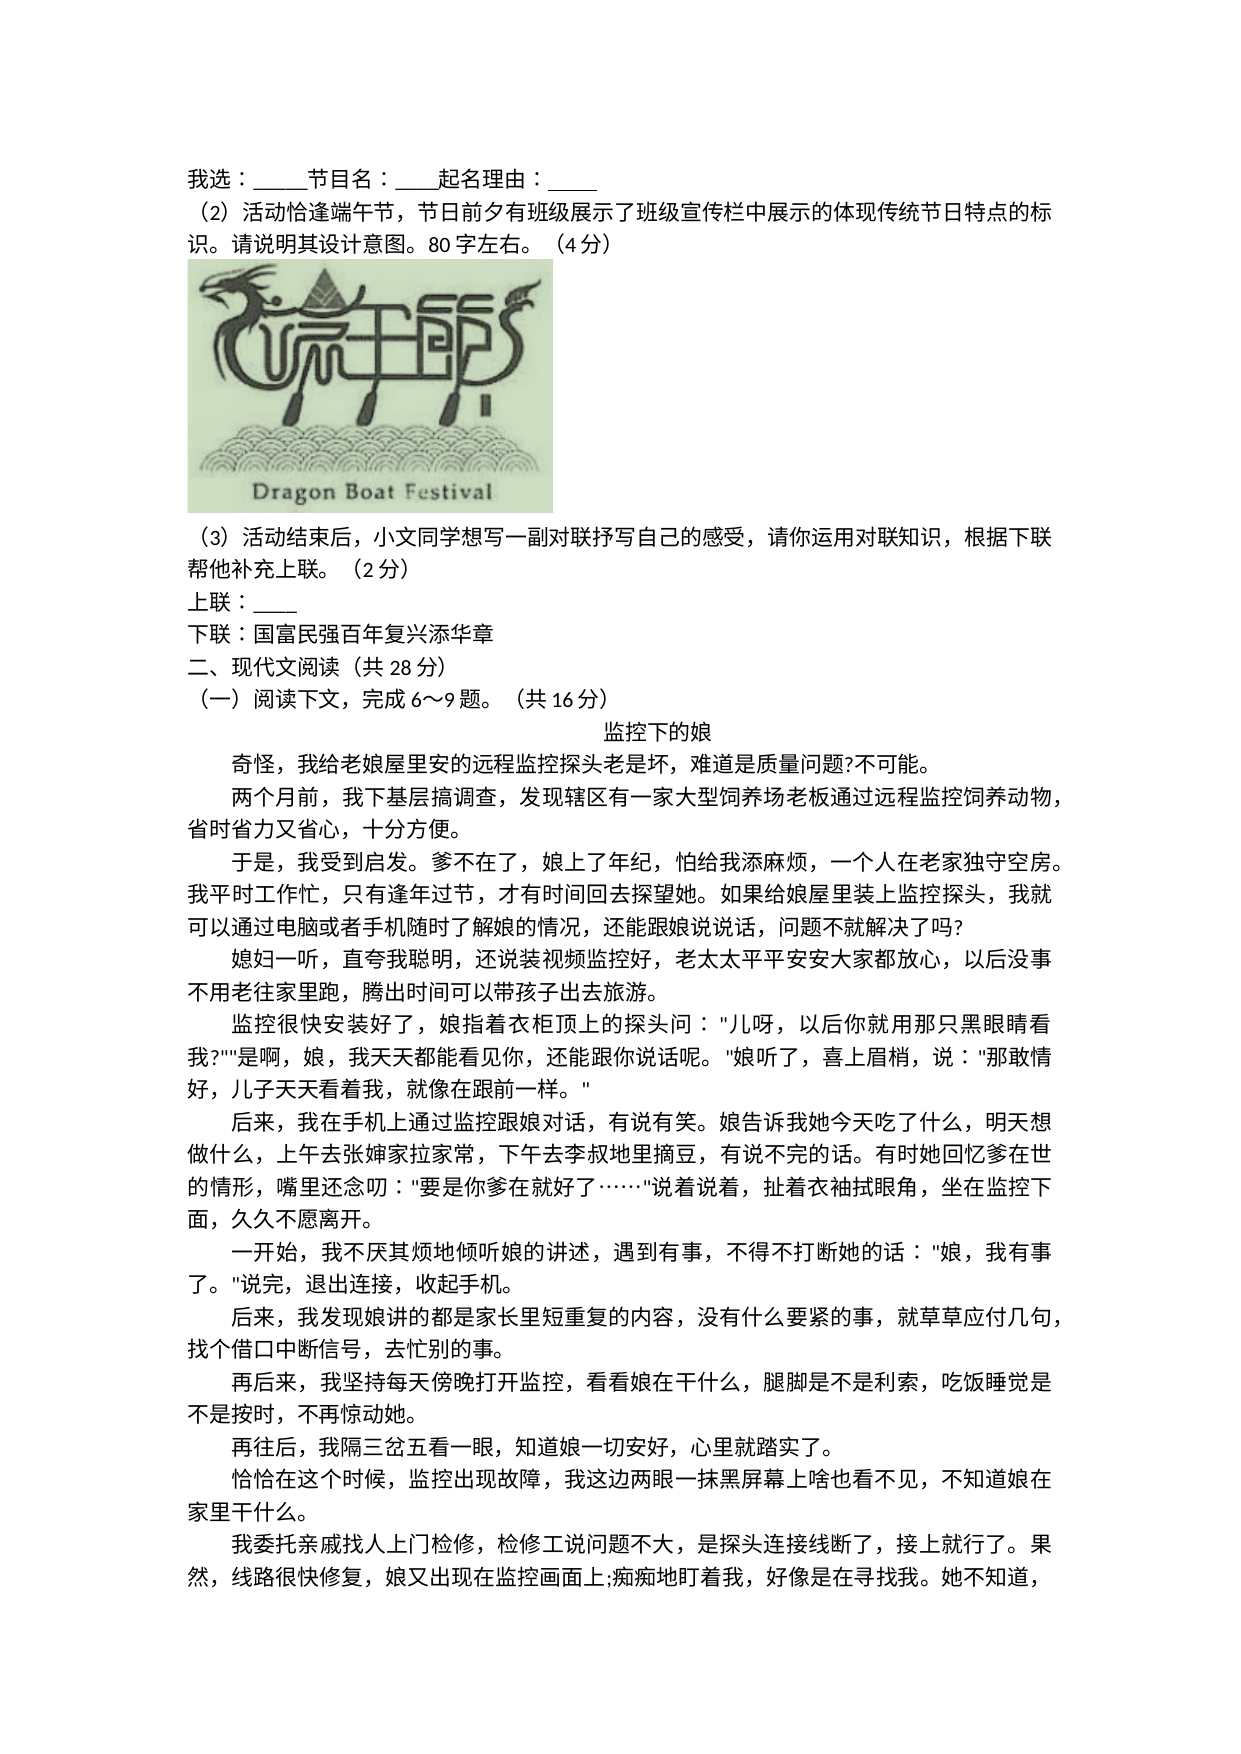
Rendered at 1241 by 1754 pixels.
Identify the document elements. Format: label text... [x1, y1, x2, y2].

text （一）阅读下文，完成6～9题。（共16分） [187, 682, 1053, 714]
text 两个月前，我下基层搞调查，发现辖区有一家大型饲养场老板通过远程监控饲养动物，省时省力又省心，十分方便。 [187, 779, 1053, 844]
text 监控下的娘 [187, 714, 1053, 747]
text （2）活动恰逢端午节，节日前夕有班级展示了班级宣传栏中展示的体现传统节日特点的标识。请说明其设计意图。80 字左右。（4分） [187, 194, 1053, 259]
text 于是，我受到启发。爹不在了，娘上了年纪，怕给我添麻烦，一个人在老家独守空房。我平时工作忙，只有逢年过节，才有时间回去探望她。如果给娘屋里装上监控探头，我就可以通过电脑或者手机随时了解娘的情况，还能跟娘说说话，问题不就解决了吗? [187, 844, 1053, 942]
text 奇怪，我给老娘屋里安的远程监控探头老是坏，难道是质量问题?不可能。 [187, 747, 1053, 779]
text 后来，我在手机上通过监控跟娘对话，有说有笑。娘告诉我她今天吃了什么，明天想做什么，上午去张婶家拉家常，下午去李叔地里摘豆，有说不完的话。有时她回忆爹在世的情形，嘴里还念叨∶"要是你爹在就好了……"说着说着，扯着衣袖拭眼角，坐在监控下面，久久不愿离开。 [187, 1104, 1053, 1234]
list 活动结束后，小文同学想写一副对联抒写自己的感受，请你运用对联知识，根据下联帮他补充上联。（2分） [187, 519, 1053, 584]
text 监控很快安装好了，娘指着衣柜顶上的探头问∶"儿呀，以后你就用那只黑眼睛看我?""是啊，娘，我天天都能看见你，还能跟你说话呢。"娘听了，喜上眉梢，说∶"那敢情好，儿子天天看着我，就像在跟前一样。" [187, 1007, 1053, 1104]
text 一开始，我不厌其烦地倾听娘的讲述，遇到有事，不得不打断她的话∶"娘，我有事了。"说完，退出连接，收起手机。 [187, 1234, 1053, 1299]
text 我选∶_____节目名∶____起名理由∶ [187, 162, 1053, 194]
text 下联∶国富民强百年复兴添华章 [187, 617, 1053, 649]
text 后来，我发现娘讲的都是家长里短重复的内容，没有什么要紧的事，就草草应付几句，找个借口中断信号，去忙别的事。 [187, 1299, 1053, 1364]
text 再往后，我隔三岔五看一眼，知道娘一切安好，心里就踏实了。 [187, 1429, 1053, 1462]
text 恰恰在这个时候，监控出现故障，我这边两眼一抹黑屏幕上啥也看不见，不知道娘在家里干什么。 [187, 1462, 1053, 1527]
text 上联∶____ [187, 584, 1053, 617]
picture [187, 259, 554, 513]
text 再后来，我坚持每天傍晚打开监控，看看娘在干什么，腿脚是不是利索，吃饭睡觉是不是按时，不再惊动她。 [187, 1364, 1053, 1429]
text 二、现代文阅读（共 28分） [187, 649, 1053, 682]
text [187, 1527, 1053, 1592]
text 媳妇一听，直夸我聪明，还说装视频监控好，老太太平平安安大家都放心，以后没事不用老往家里跑，腾出时间可以带孩子出去旅游。 [187, 942, 1053, 1007]
